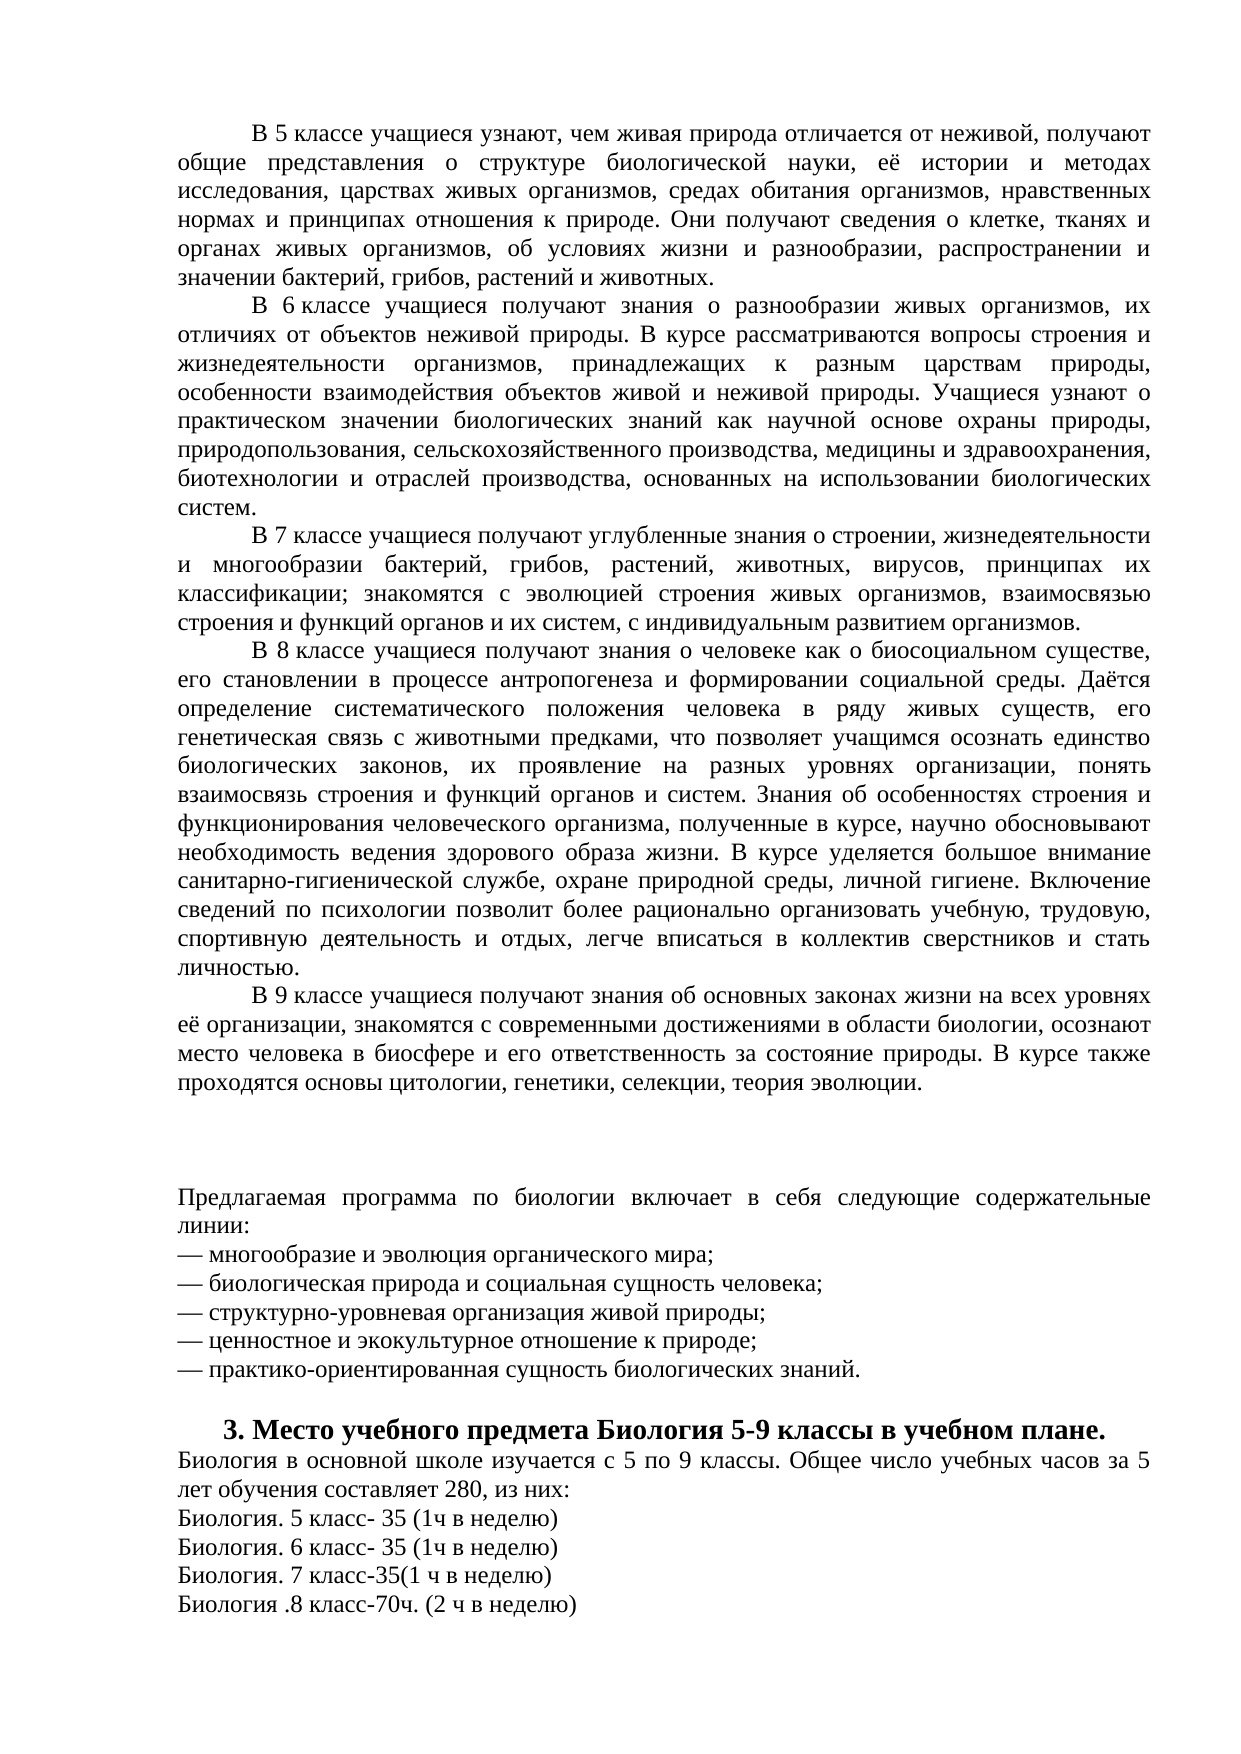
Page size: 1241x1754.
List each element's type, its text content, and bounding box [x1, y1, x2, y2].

text Биология в основной школе изучается с 5 по 9 классы. Общее число учебных часов за 5 лет обучения составляет 280, из них: [177, 1445, 1152, 1503]
text В 6 классе учащиеся получают знания о разнообразии живых организмов, их отличиях от объектов неживой природы. В курсе рассматриваются вопросы строения и жизнедеятельности организмов, принадлежащих к разным царствам природы, особенности взаимодействия объектов живой и неживой природы. Учащиеся узнают о практическом значении биологических знаний как научной основе охраны природы, природопользования, сельскохозяйственного производства, медицины и здравоохранения, биотехнологии и отраслей производства, основанных на использовании биологических систем. [177, 291, 1152, 521]
text Биология. 5 класс- 35 (1ч в неделю) [177, 1503, 1152, 1532]
text В 8 классе учащиеся получают знания о человеке как о биосоциальном существе, его становлении в процессе антропогенеза и формировании социальной среды. Даётся определение систематического положения человека в ряду живых существ, его генетическая связь с животными предками, что позволяет учащимся осознать единство биологических законов, их проявление на разных уровнях организации, понять взаимосвязь строения и функций органов и систем. Знания об особенностях строения и функционирования человеческого организма, полученные в курсе, научно обосновывают необходимость ведения здорового образа жизни. В курсе уделяется большое внимание санитарно-гигиенической службе, охране природной среды, личной гигиене. Включение сведений по психологии позволит более рационально организовать учебную, трудовую, спортивную деятельность и отдых, легче вписаться в коллектив сверстников и стать личностью. [177, 636, 1152, 981]
text Биология. 6 класс- 35 (1ч в неделю) [177, 1532, 1152, 1560]
text — ценностное и экокультурное отношение к природе; [177, 1326, 1152, 1354]
text Предлагаемая программа по биологии включает в себя следующие содержательные линии: [177, 1182, 1152, 1239]
text — структурно-уровневая организация живой природы; [177, 1297, 1152, 1326]
text В 5 классе учащиеся узнают, чем живая природа отличается от неживой, получают общие представления о структуре биологической науки, её истории и методах исследования, царствах живых организмов, средах обитания организмов, нравственных нормах и принципах отношения к природе. Они получают сведения о клетке, тканях и органах живых организмов, об условиях жизни и разнообразии, распространении и значении бактерий, грибов, растений и животных. [177, 118, 1152, 291]
text 3. Место учебного предмета Биология 5-9 классы в учебном плане. [177, 1412, 1152, 1445]
text В 9 классе учащиеся получают знания об основных законах жизни на всех уровнях её организации, знакомятся с современными достижениями в области биологии, осознают место человека в биосфере и его ответственность за состояние природы. В курсе также проходятся основы цитологии, генетики, селекции, теория эволюции. [177, 981, 1152, 1096]
text — биологическая природа и социальная сущность человека; [177, 1268, 1152, 1297]
text — многообразие и эволюция органического мира; [177, 1239, 1152, 1268]
text В 7 классе учащиеся получают углубленные знания о строении, жизнедеятельности и многообразии бактерий, грибов, растений, животных, вирусов, принципах их классификации; знакомятся с эволюцией строения живых организмов, взаимосвязью строения и функций органов и их систем, с индивидуальным развитием организмов. [177, 521, 1152, 636]
text Биология .8 класс-70ч. (2 ч в неделю) [177, 1589, 1152, 1618]
text — практико-ориентированная сущность биологических знаний. [177, 1354, 1152, 1383]
text Биология. 7 класс-35(1 ч в неделю) [177, 1560, 1152, 1589]
